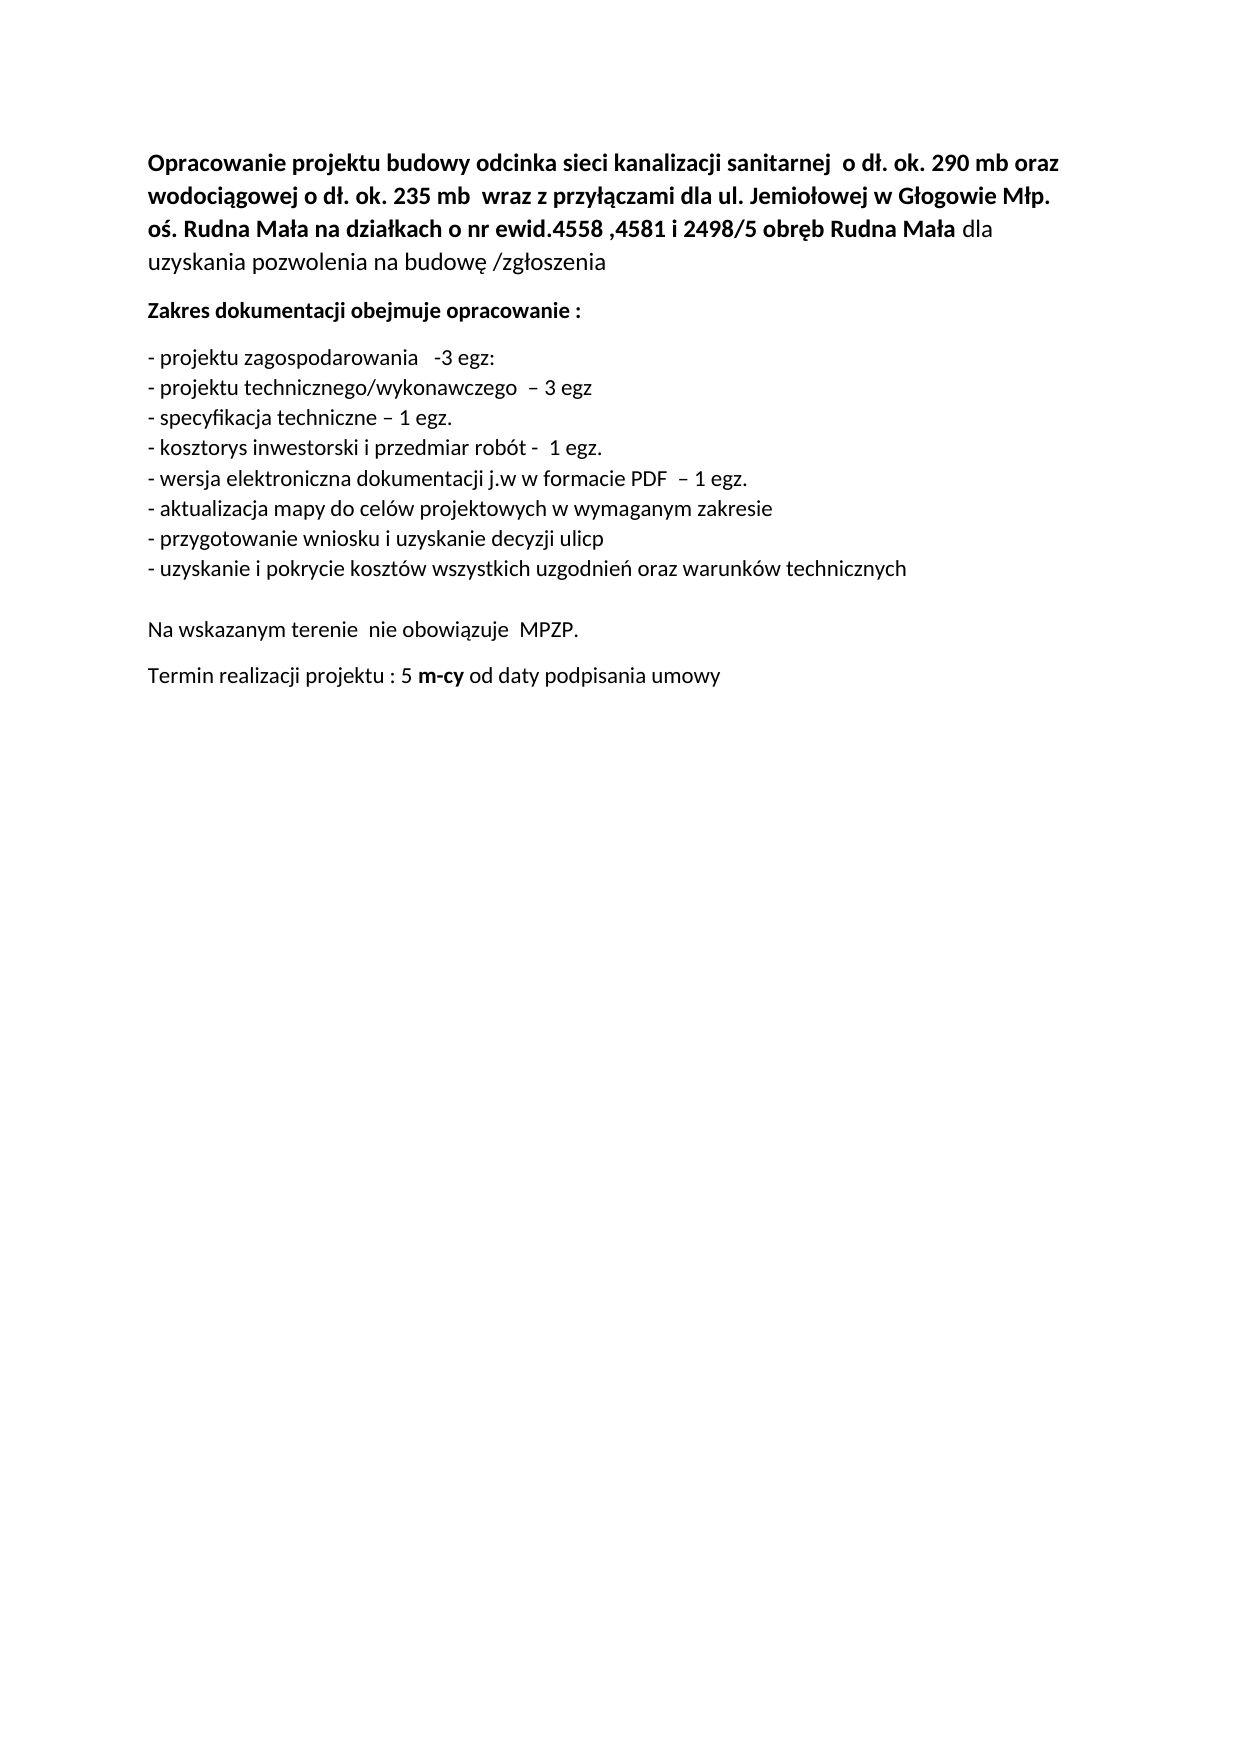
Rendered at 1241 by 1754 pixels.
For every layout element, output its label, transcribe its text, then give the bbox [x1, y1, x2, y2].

text - przygotowanie wniosku i uzyskanie decyzji ulicp [148, 524, 1093, 552]
text - projektu technicznego/wykonawczego – 3 egz [148, 373, 1093, 401]
text - uzyskanie i pokrycie kosztów wszystkich uzgodnień oraz warunków technicznych [148, 554, 1093, 582]
text Na wskazanym terenie nie obowiązuje MPZP. [148, 615, 1093, 643]
text Termin realizacji projektu : 5 m-cy od daty podpisania umowy [148, 662, 1093, 689]
text - aktualizacja mapy do celów projektowych w wymaganym zakresie [148, 494, 1093, 522]
text - wersja elektroniczna dokumentacji j.w w formacie PDF – 1 egz. [148, 464, 1093, 492]
text - specyfikacja techniczne – 1 egz. [148, 403, 1093, 431]
text Opracowanie projektu budowy odcinka sieci kanalizacji sanitarnej o dł. ok. 290 mb oraz wodociągowej o dł. ok. 235 mb wraz z przyłączami dla ul. Jemiołowej w Głogowie Młp. oś. Rudna Mała na działkach o nr ewid.4558 ,4581 i 2498/5 obręb Rudna Mała dla uzyskania pozwolenia na budowę /zgłoszenia [148, 148, 1093, 277]
text Zakres dokumentacji obejmuje opracowanie : [148, 296, 1093, 324]
text - kosztorys inwestorski i przedmiar robót - 1 egz. [148, 433, 1093, 461]
text - projektu zagospodarowania -3 egz: [148, 343, 1093, 371]
